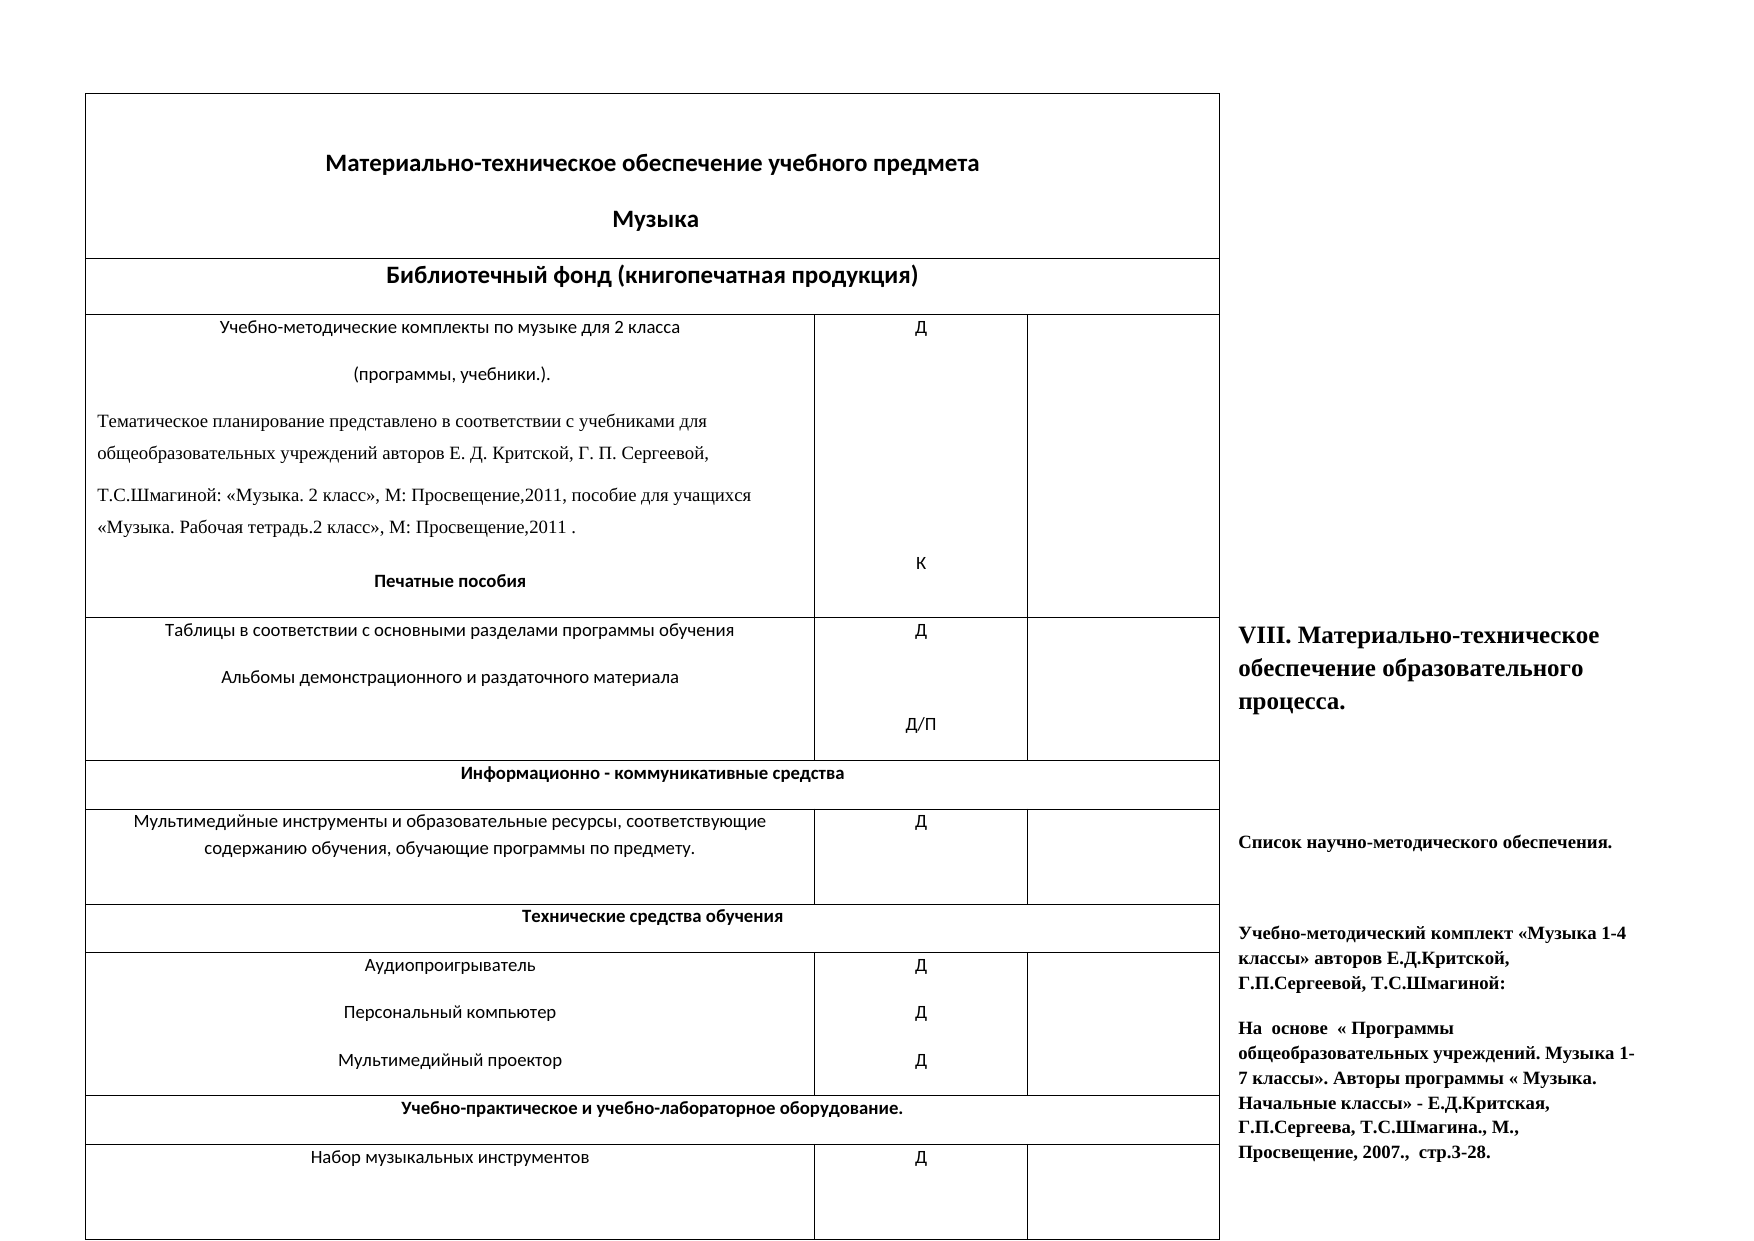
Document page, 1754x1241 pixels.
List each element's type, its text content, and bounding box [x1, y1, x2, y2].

table_cell Аудиопроигрыватель Персональный компьютер Мультимедийный проектор [86, 953, 814, 1095]
table_cell Мультимедийные инструменты и образовательные ресурсы, соответствующие содержанию обучения, обучающие программы по предмету. [86, 810, 814, 904]
text Учебно-методический комплект «Музыка 1-4 классы» авторов Е.Д.Критской, Г.П.Сергеевой, Т.С.Шмагиной: [1220, 922, 1636, 993]
table_cell Д [815, 1145, 1027, 1239]
table_cell [1028, 810, 1219, 904]
table_cell Библиотечный фонд (книгопечатная продукция) [86, 259, 1219, 314]
table_cell [1028, 953, 1219, 1095]
table_cell Информационно - коммуникативные средства [86, 761, 1219, 808]
table_cell Набор музыкальных инструментов [86, 1145, 814, 1239]
table_cell Д Д/П [815, 618, 1027, 760]
table_cell Таблицы в соответствии с основными разделами программы обучения Альбомы демонстрационного и раздаточного материала [86, 618, 814, 760]
table_header Материально-техническое обеспечение учебного предмета Музыка [86, 94, 1219, 258]
table_cell Учебно-методические комплекты по музыке для 2 класса (программы, учебники.). Тематическое планирование представлено в соответствии с учебниками для общеобразовательных учреждений авторов Е. Д. Критской, Г. П. Сергеевой, Т.С.Шмагиной: «Музыка. 2 класс», М: Просвещение,2011, пособие для учащихся «Музыка. Рабочая тетрадь.2 класс», М: Просвещение,2011 . Печатные пособия [86, 315, 814, 617]
text VIII. Материально-техническое обеспечение образовательного процесса. [1220, 620, 1636, 714]
table_cell [1028, 618, 1219, 760]
table_cell [1028, 315, 1219, 617]
table_cell [1028, 1145, 1219, 1239]
table_cell Учебно-практическое и учебно-лабораторное оборудование. [86, 1096, 1219, 1144]
table_cell Д [815, 810, 1027, 904]
text На основе « Программы общеобразовательных учреждений. Музыка 1-7 классы». Авторы программы « Музыка. Начальные классы» - Е.Д.Критская, Г.П.Сергеева, Т.С.Шмагина., М., Просвещение, 2007., стр.3-28. [1220, 1017, 1636, 1163]
text Список научно-методического обеспечения. [1220, 831, 1636, 852]
table_cell Д К [815, 315, 1027, 617]
table_cell Д Д Д [815, 953, 1027, 1095]
table_cell Технические средства обучения [86, 905, 1219, 952]
